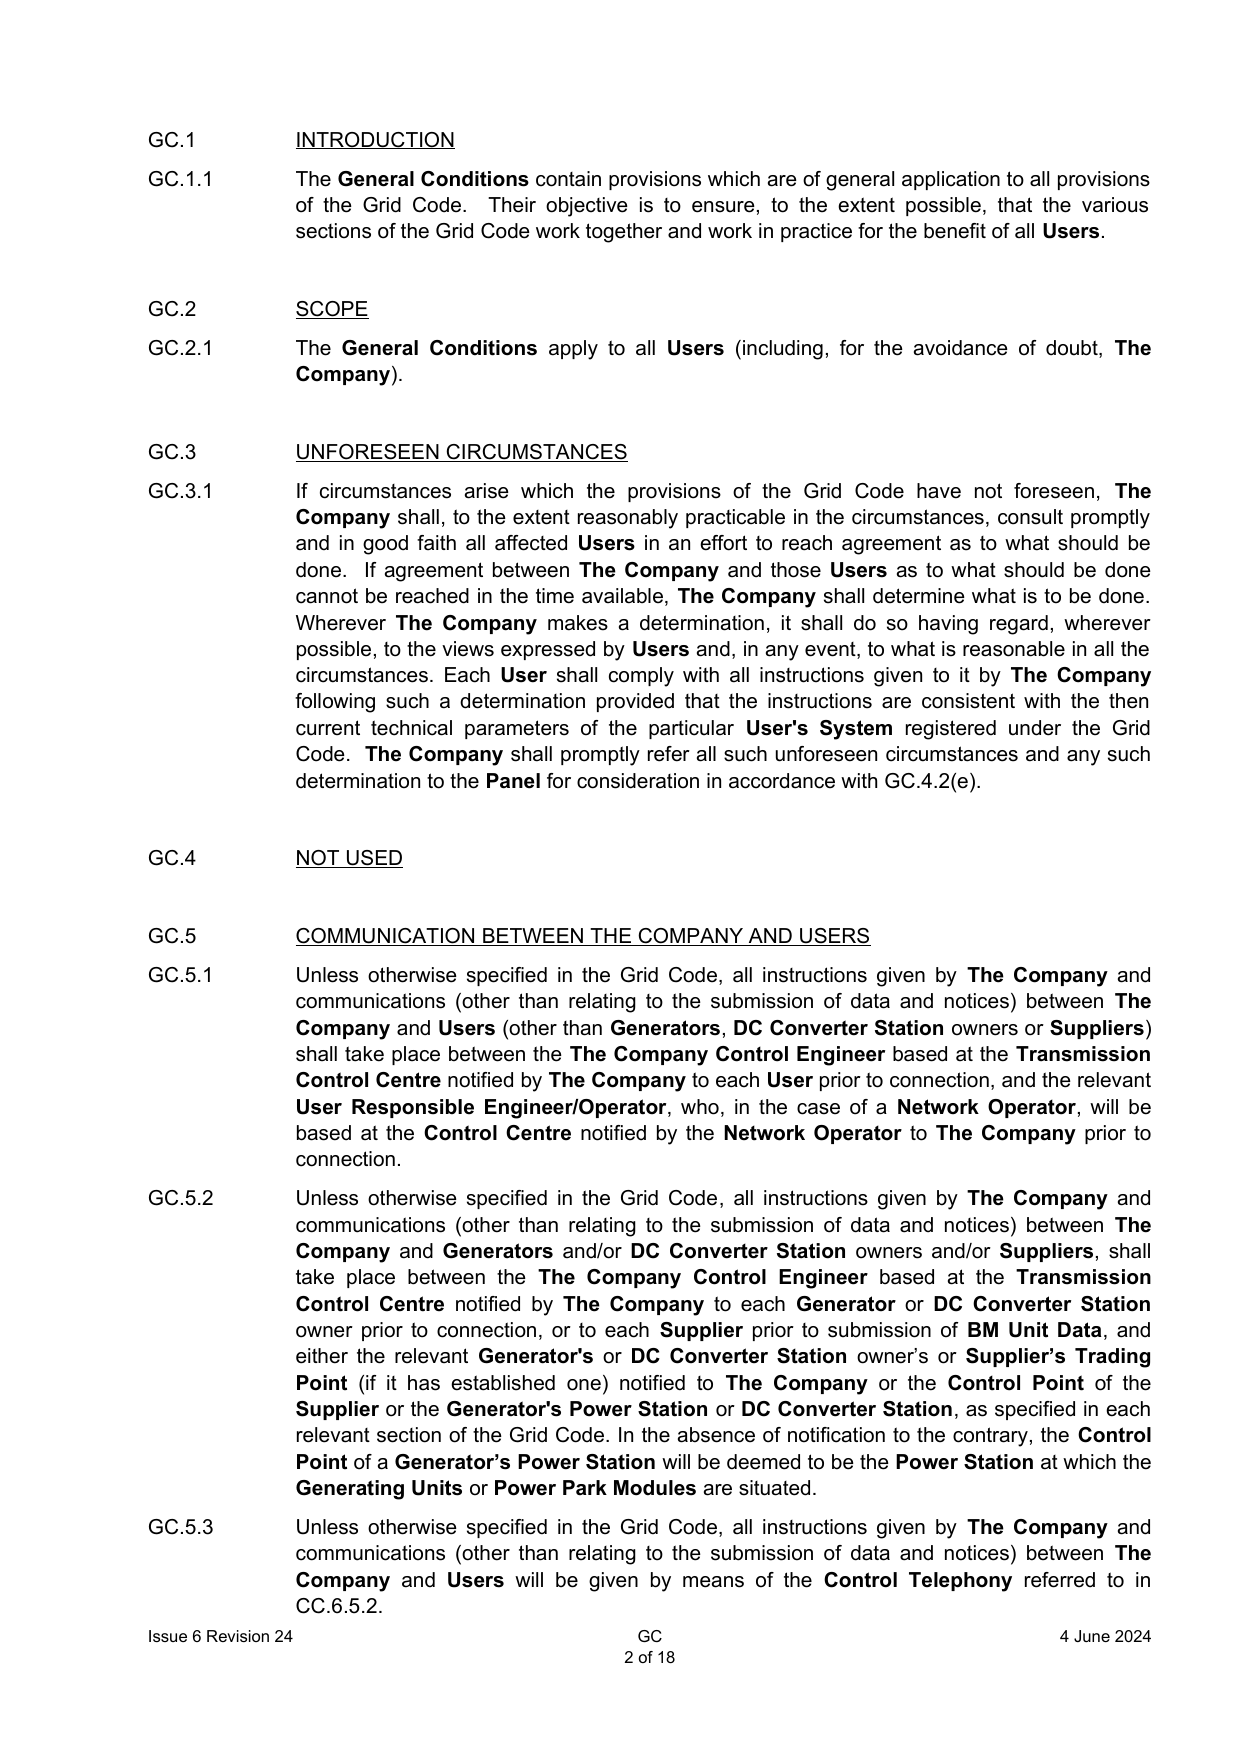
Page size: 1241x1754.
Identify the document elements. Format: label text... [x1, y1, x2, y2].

text GC.5.1 Unless otherwise specified in the Grid Code, all instructions given by The Company and communications (other than relating to the submission of data and notices) between The Company and Users (other than Generators, DC Converter Station owners or Suppliers) shall take place between the The Company Control Engineer based at the Transmission Control Centre notified by The Company to each User prior to connection, and the relevant User Responsible Engineer/Operator, who, in the case of a Network Operator, will be based at the Control Centre notified by the Network Operator to The Company prior to connection. [148, 963, 1152, 1171]
text GC.4 NOT USED [148, 846, 1152, 870]
text GC.3 UNFORESEEN CIRCUMSTANCES [148, 440, 1152, 464]
text GC.1 INTRODUCTION [148, 127, 1152, 151]
text GC.5.2 Unless otherwise specified in the Grid Code, all instructions given by The Company and communications (other than relating to the submission of data and notices) between The Company and Generators and/or DC Converter Station owners and/or Suppliers, shall take place between the The Company Control Engineer based at the Transmission Control Centre notified by The Company to each Generator or DC Converter Station owner prior to connection, or to each Supplier prior to submission of BM Unit Data, and either the relevant Generator's or DC Converter Station owner’s or Supplier’s Trading Point (if it has established one) notified to The Company or the Control Point of the Supplier or the Generator's Power Station or DC Converter Station, as specified in each relevant section of the Grid Code. In the absence of notification to the contrary, the Control Point of a Generator’s Power Station will be deemed to be the Power Station at which the Generating Units or Power Park Modules are situated. [148, 1186, 1152, 1500]
text GC.2 SCOPE [148, 297, 1152, 321]
text GC.5 COMMUNICATION BETWEEN THE COMPANY AND USERS [148, 924, 1152, 948]
text GC.2.1 The General Conditions apply to all Users (including, for the avoidance of doubt, The Company). [148, 336, 1152, 386]
text GC.3.1 If circumstances arise which the provisions of the Grid Code have not foreseen, The Company shall, to the extent reasonably practicable in the circumstances, consult promptly and in good faith all affected Users in an effort to reach agreement as to what should be done. If agreement between The Company and those Users as to what should be done cannot be reached in the time available, The Company shall determine what is to be done. Wherever The Company makes a determination, it shall do so having regard, wherever possible, to the views expressed by Users and, in any event, to what is reasonable in all the circumstances. Each User shall comply with all instructions given to it by The Company following such a determination provided that the instructions are consistent with the then current technical parameters of the particular User's System registered under the Grid Code. The Company shall promptly refer all such unforeseen circumstances and any such determination to the Panel for consideration in accordance with GC.4.2(e). [148, 478, 1152, 792]
text GC.5.3 Unless otherwise specified in the Grid Code, all instructions given by The Company and communications (other than relating to the submission of data and notices) between The Company and Users will be given by means of the Control Telephony referred to in CC.6.5.2. [148, 1515, 1152, 1618]
text GC.1.1 The General Conditions contain provisions which are of general application to all provisions of the Grid Code. Their objective is to ensure, to the extent possible, that the various sections of the Grid Code work together and work in practice for the benefit of all Users. [148, 166, 1152, 243]
